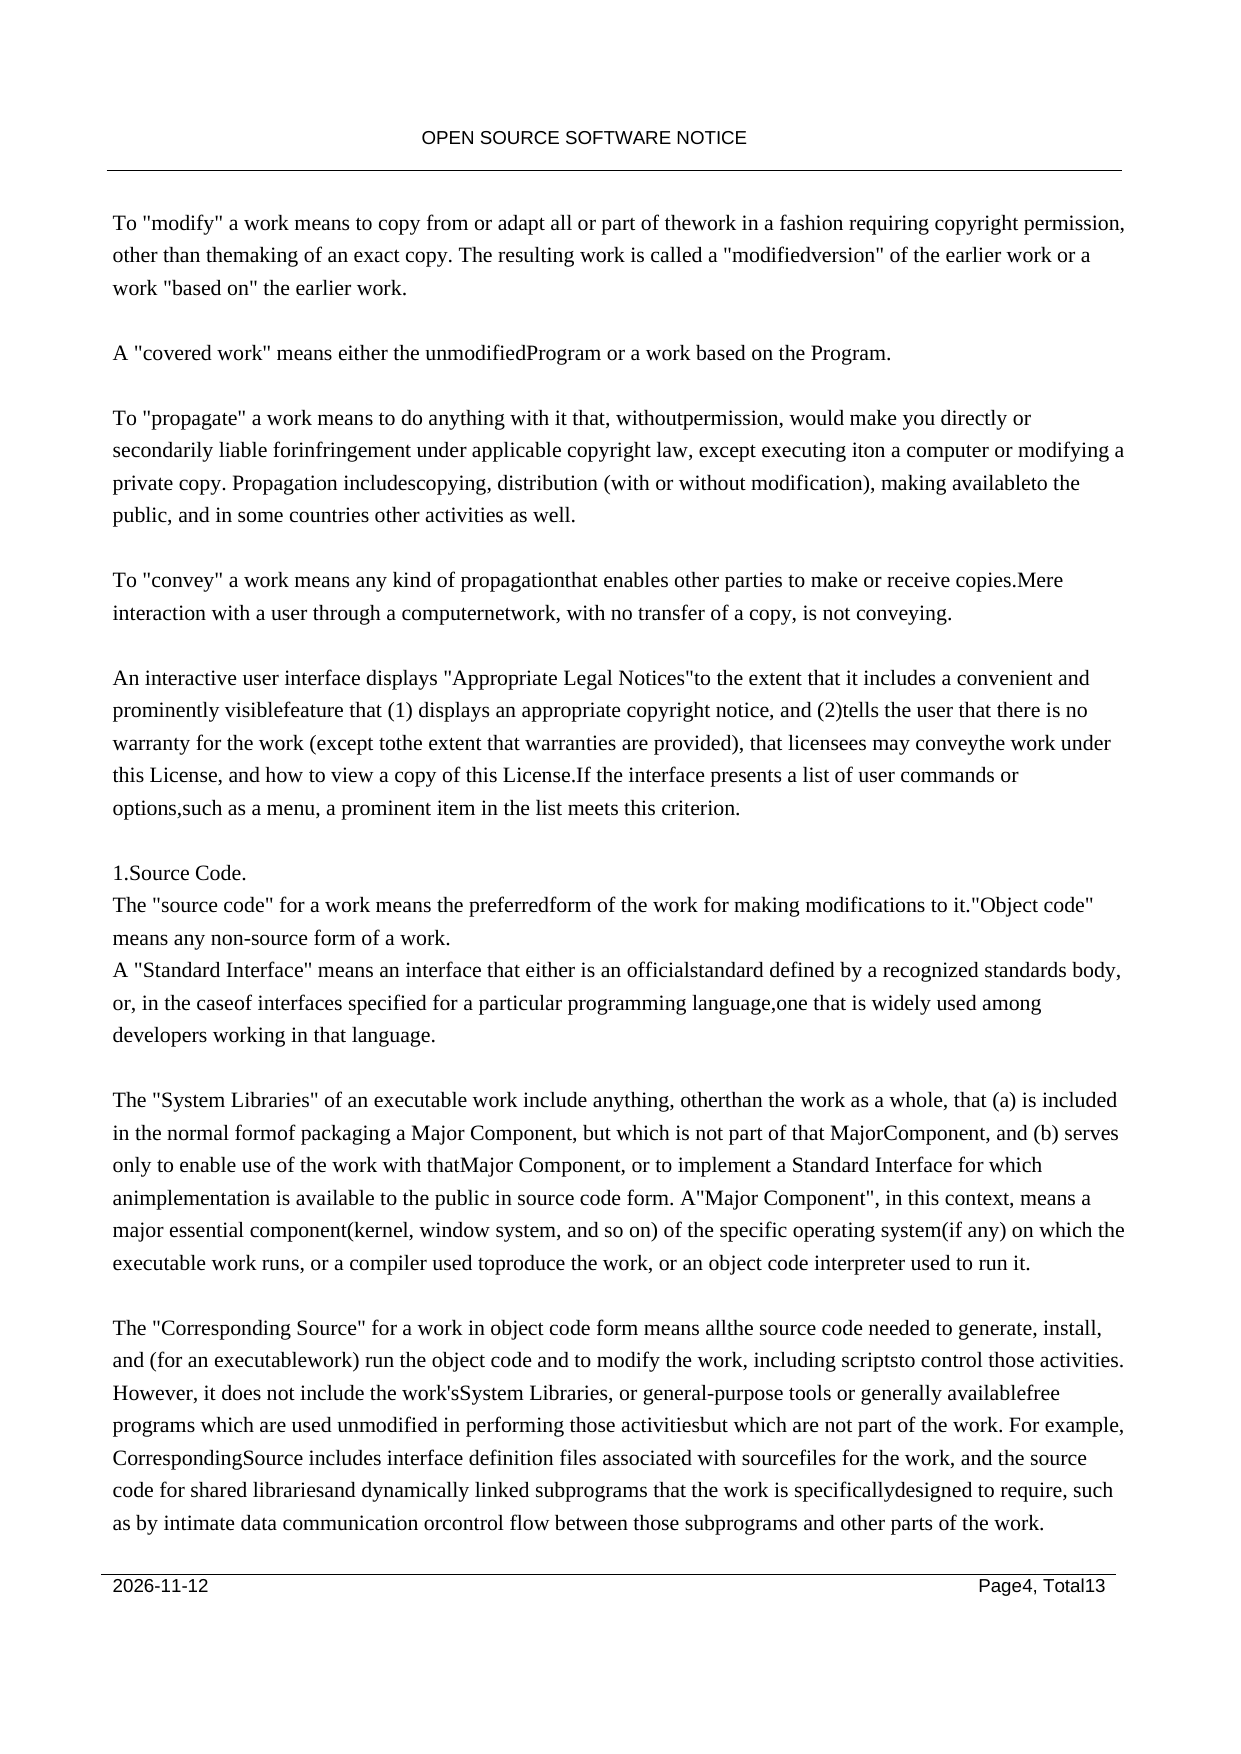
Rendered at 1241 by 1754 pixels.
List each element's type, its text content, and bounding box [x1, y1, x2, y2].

text The "System Libraries" of an executable work include anything, otherthan the work as a whole, that (a) is included in the normal formof packaging a Major Component, but which is not part of that MajorComponent, and (b) serves only to enable use of the work with thatMajor Component, or to implement a Standard Interface for which animplementation is available to the public in source code form. A"Major Component", in this context, means a major essential component(kernel, window system, and so on) of the specific operating system(if any) on which the executable work runs, or a compiler used toproduce the work, or an object code interpreter used to run it. [112, 1084, 1128, 1279]
text 1.Source Code. [112, 856, 1128, 889]
text An interactive user interface displays "Appropriate Legal Notices"to the extent that it includes a convenient and prominently visiblefeature that (1) displays an appropriate copyright notice, and (2)tells the user that there is no warranty for the work (except tothe extent that warranties are provided), that licensees may conveythe work under this License, and how to view a copy of this License.If the interface presents a list of user commands or options,such as a menu, a prominent item in the list meets this criterion. [112, 661, 1128, 824]
text To "propagate" a work means to do anything with it that, withoutpermission, would make you directly or secondarily liable forinfringement under applicable copyright law, except executing iton a computer or modifying a private copy. Propagation includescopying, distribution (with or without modification), making availableto the public, and in some countries other activities as well. [112, 401, 1128, 531]
text To "convey" a work means any kind of propagationthat enables other parties to make or receive copies.Mere interaction with a user through a computernetwork, with no transfer of a copy, is not conveying. [112, 564, 1128, 629]
text The "Corresponding Source" for a work in object code form means allthe source code needed to generate, install, and (for an executablework) run the object code and to modify the work, including scriptsto control those activities. However, it does not include the work'sSystem Libraries, or general-purpose tools or generally availablefree programs which are used unmodified in performing those activitiesbut which are not part of the work. For example, CorrespondingSource includes interface definition files associated with sourcefiles for the work, and the source code for shared librariesand dynamically linked subprograms that the work is specificallydesigned to require, such as by intimate data communication orcontrol flow between those subprograms and other parts of the work. [112, 1311, 1128, 1539]
text The "source code" for a work means the preferredform of the work for making modifications to it."Object code" means any non-source form of a work. [112, 889, 1128, 954]
text A "Standard Interface" means an interface that either is an officialstandard defined by a recognized standards body, or, in the caseof interfaces specified for a particular programming language,one that is widely used among developers working in that language. [112, 954, 1128, 1051]
text To "modify" a work means to copy from or adapt all or part of thework in a fashion requiring copyright permission, other than themaking of an exact copy. The resulting work is called a "modifiedversion" of the earlier work or a work "based on" the earlier work. [112, 206, 1128, 304]
text A "covered work" means either the unmodifiedProgram or a work based on the Program. [112, 336, 1128, 369]
